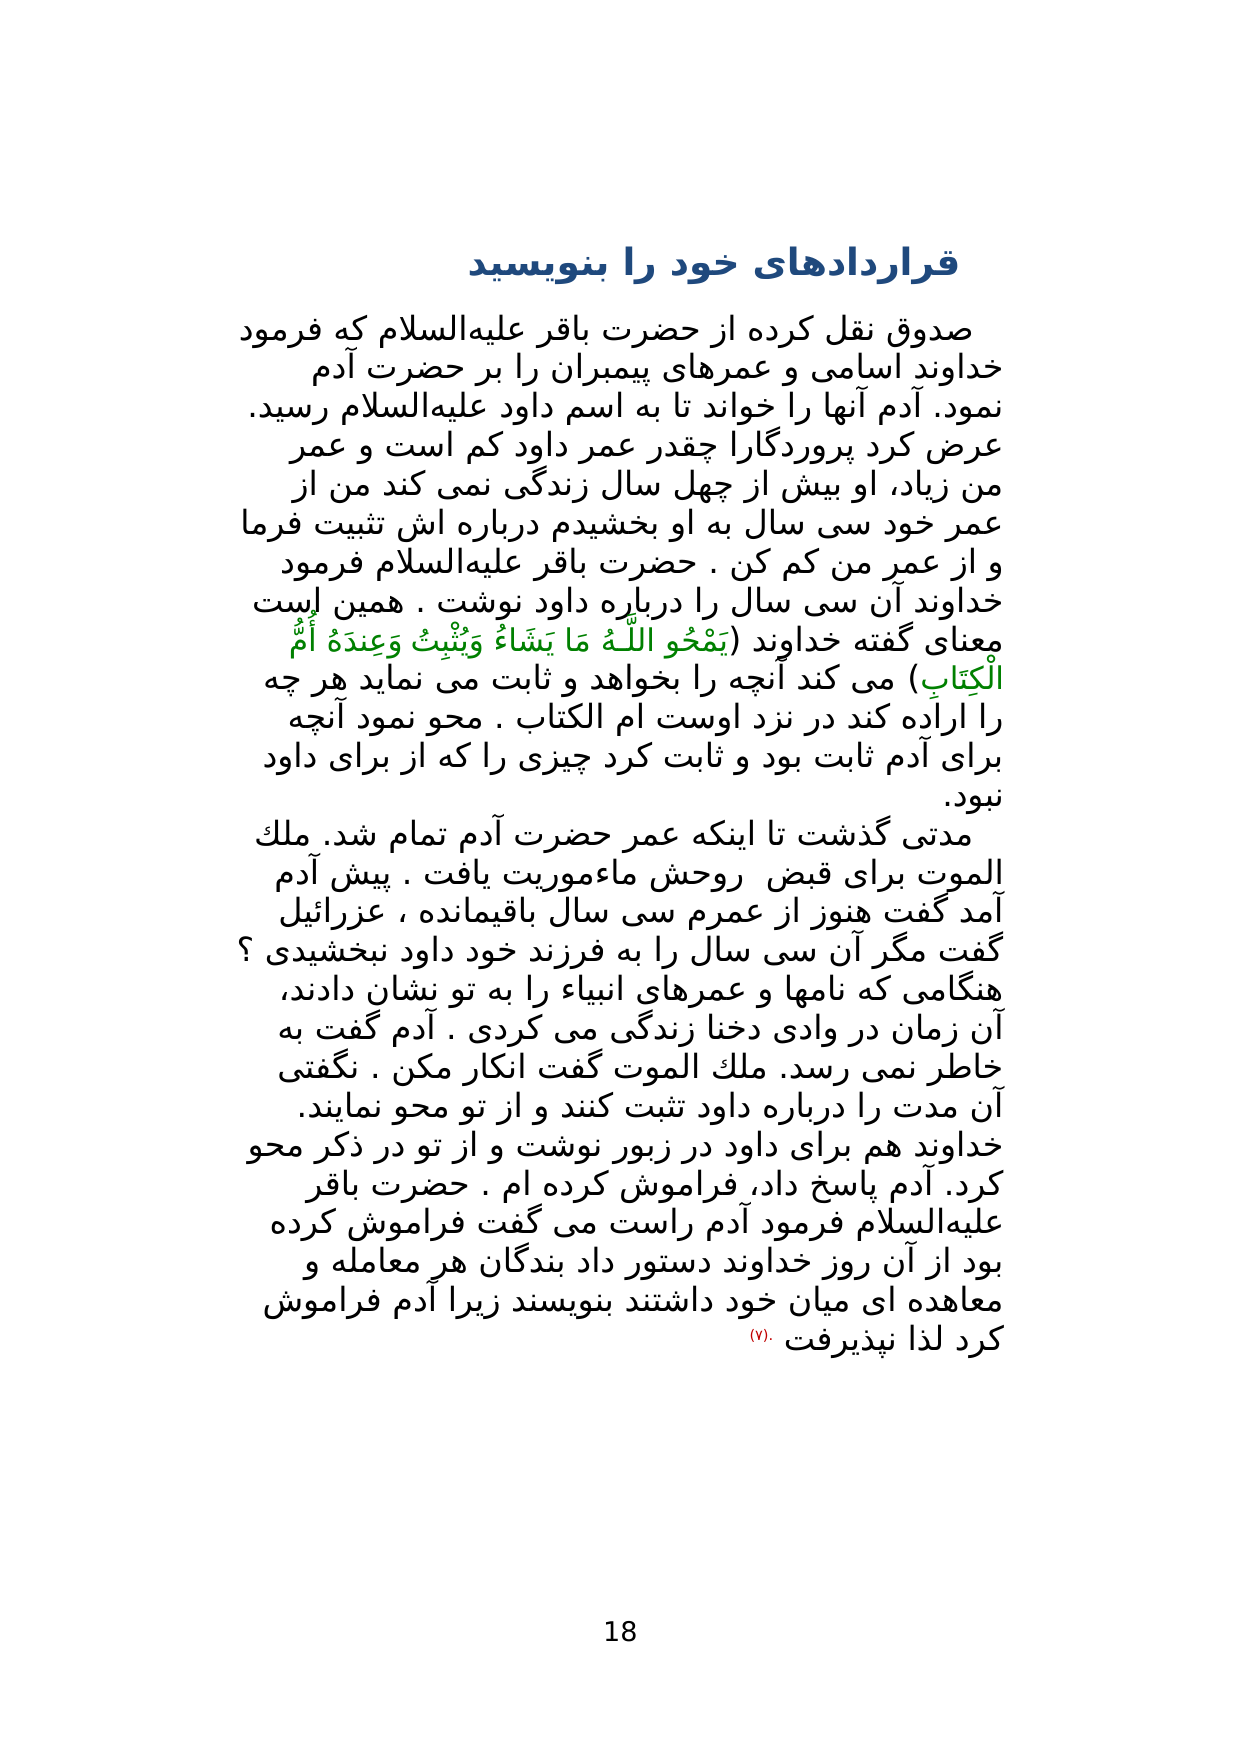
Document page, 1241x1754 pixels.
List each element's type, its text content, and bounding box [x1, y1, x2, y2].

text مدتى گذشت تا اينكه عمر حضرت آدم تمام شد. ملك الموت براى قبض ‍ روحش ماءموريت يافت . پيش آدم آمد گفت هنوز از عمرم سى سال باقيمانده ، عزرائيل گفت مگر آن سى سال را به فرزند خود داود نبخشيدى ؟ هنگامى كه نامها و عمرهاى انبياء را به تو نشان دادند، آن زمان در وادى دخنا زندگى مى كردى . آدم گفت به خاطر نمى رسد. ملك الموت گفت انكار مكن . نگفتى آن مدت را درباره داود تثبت كنند و از تو محو نمايند. خداوند هم براى داود در زبور نوشت و از تو در ذكر محو كرد. آدم پاسخ داد، فراموش كرده ام . حضرت باقر عليه‌السلام فرمود آدم راست مى گفت فراموش كرده بود از آن روز خداوند دستور داد بندگان هر معامله و معاهده اى ميان خود داشتند بنويسند زيرا آدم فراموش كرد لذا نپذيرفت .(٧) [236, 814, 1004, 1358]
text صدوق نقل كرده از حضرت باقر عليه‌السلام كه فرمود خداوند اسامى و عمرهاى پيمبران را بر حضرت آدم نمود. آدم آنها را خواند تا به اسم داود عليه‌السلام رسيد. عرض كرد پروردگارا چقدر عمر داود كم است و عمر من زياد، او بيش از چهل سال زندگى نمى كند من از عمر خود سى سال به او بخشيدم درباره اش تثبيت فرما و از عمر من كم كن . حضرت باقر عليه‌السلام فرمود خداوند آن سى سال را درباره داود نوشت . همين است معناى گفته خداوند (يَمْحُو اللَّـهُ مَا يَشَاءُ وَيُثْبِتُ وَعِندَهُ أُمُّ الْكِتَابِ) مى كند آنچه را بخواهد و ثابت مى نمايد هر چه را اراده كند در نزد اوست ام الكتاب . محو نمود آنچه براى آدم ثابت بود و ثابت كرد چيزى را كه از براى داود نبود. [236, 309, 1004, 814]
subtitle قراردادهاى خود را بنويسيد [236, 241, 1004, 284]
